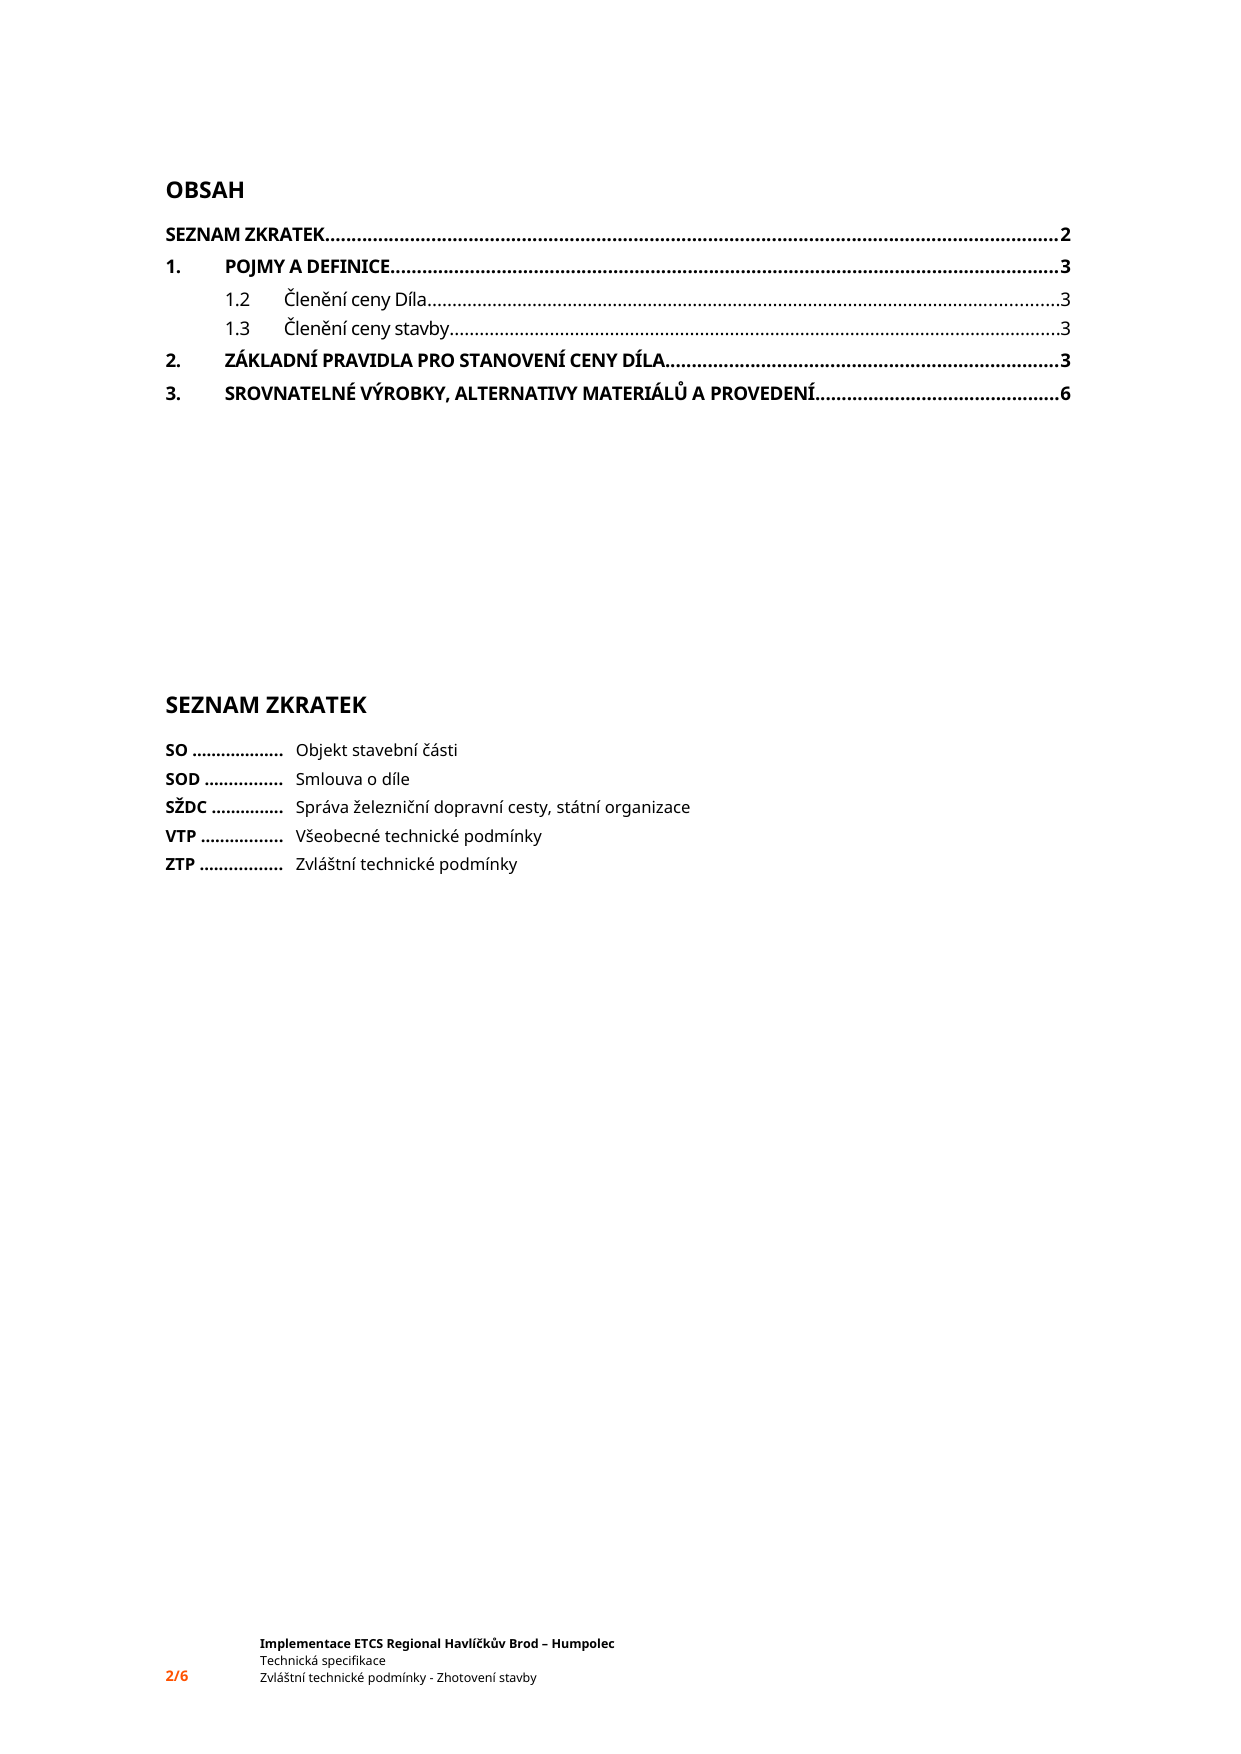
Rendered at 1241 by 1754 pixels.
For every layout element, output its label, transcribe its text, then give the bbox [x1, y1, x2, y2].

text SEZNAM ZKRATEK 2 [165, 221, 1075, 247]
text 1.3 Členění ceny stavby 3 [224, 315, 1075, 340]
table_cell VTP [165, 821, 296, 850]
table_header Objekt stavební části [296, 736, 1072, 764]
text 1.2 Členění ceny Díla 3 [224, 286, 1075, 312]
text Obsah [165, 174, 1075, 206]
text 2. ZÁKLADNÍ PRAVIDLA PRO stanovení ceny Díla 3 [165, 348, 1075, 373]
table_cell Všeobecné technické podmínky [296, 821, 1072, 850]
text 1. POJMY A DEFINICE 3 [165, 253, 1075, 279]
table_cell Zvláštní technické podmínky [296, 850, 1072, 878]
text SEZNAM ZKRATEK [165, 689, 1075, 720]
table_cell Smlouva o díle [296, 764, 1072, 793]
table_cell ZTP [165, 850, 296, 878]
table_cell SŽDC [165, 793, 296, 821]
table_header SO [165, 736, 296, 764]
table_cell SOD [165, 764, 296, 793]
table_cell Správa železniční dopravní cesty, státní organizace [296, 793, 1072, 821]
text 3. SROVNATELNÉ VÝROBKY, ALTERNATIVY MATERIÁLŮ A PROVEDENÍ 6 [165, 381, 1075, 406]
